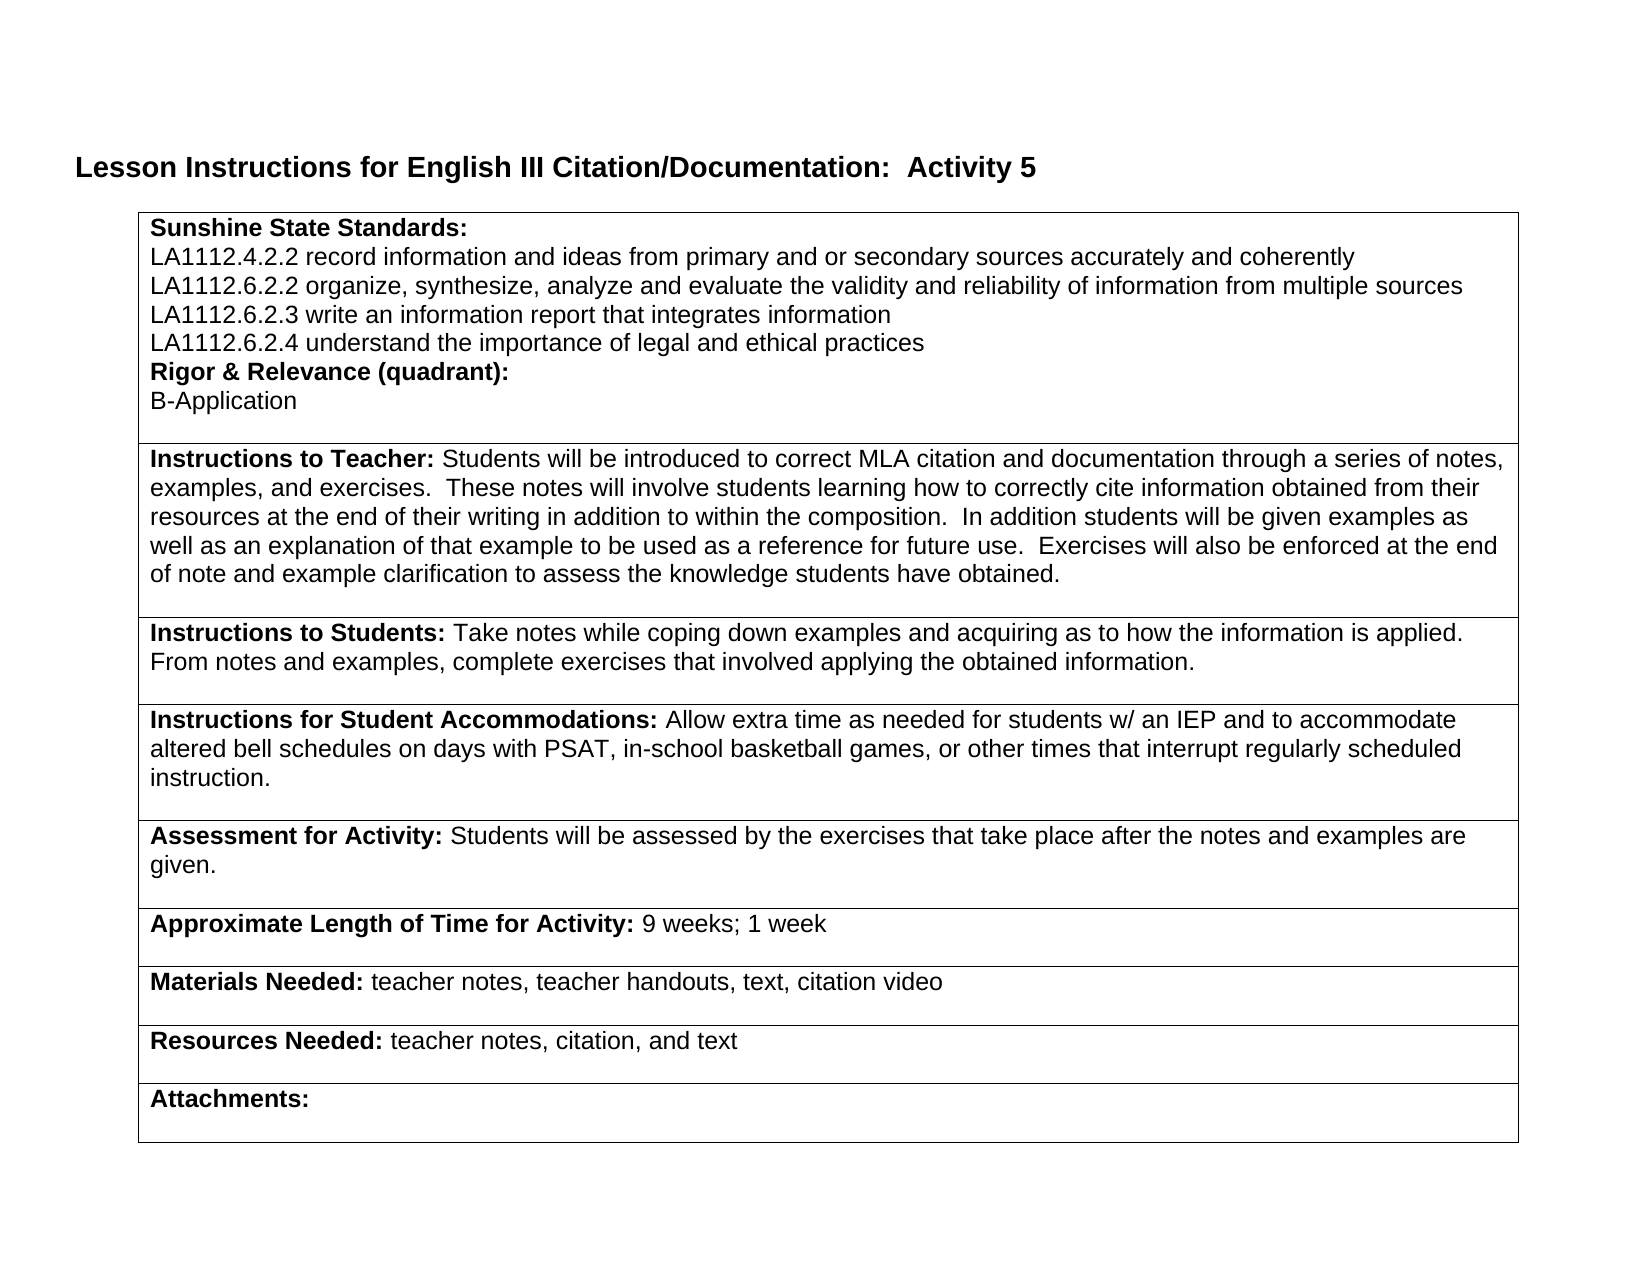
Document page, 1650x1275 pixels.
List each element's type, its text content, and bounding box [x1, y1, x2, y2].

table_cell Approximate Length of Time for Activity: 9 weeks; 1 week [139, 909, 1518, 966]
table_cell Assessment for Activity: Students will be assessed by the exercises that take place after the notes and examples are given. [139, 821, 1518, 907]
text Lesson Instructions for English III Citation/Documentation: Activity 5 [75, 150, 1500, 183]
table_cell Attachments: [139, 1084, 1518, 1142]
table_cell Instructions to Students: Take notes while coping down examples and acquiring as to how the information is applied. From notes and examples, complete exercises that involved applying the obtained information. [139, 618, 1518, 704]
table_cell Materials Needed: teacher notes, teacher handouts, text, citation video [139, 967, 1518, 1024]
table_cell Instructions to Teacher: Students will be introduced to correct MLA citation and documentation through a series of notes, examples, and exercises. These notes will involve students learning how to correctly cite information obtained from their resources at the end of their writing in addition to within the composition. In addition students will be given examples as well as an explanation of that example to be used as a reference for future use. Exercises will also be enforced at the end of note and example clarification to assess the knowledge students have obtained. [139, 444, 1518, 617]
table_cell Resources Needed: teacher notes, citation, and text [139, 1026, 1518, 1083]
table_header Sunshine State Standards: LA1112.4.2.2 record information and ideas from primary and or secondary sources accurately and coherently LA1112.6.2.2 organize, synthesize, analyze and evaluate the validity and reliability of information from multiple sources LA1112.6.2.3 write an information report that integrates information LA1112.6.2.4 understand the importance of legal and ethical practices Rigor & Relevance (quadrant): B-Application [139, 213, 1518, 443]
table_cell Instructions for Student Accommodations: Allow extra time as needed for students w/ an IEP and to accommodate altered bell schedules on days with PSAT, in-school basketball games, or other times that interrupt regularly scheduled instruction. [139, 705, 1518, 820]
